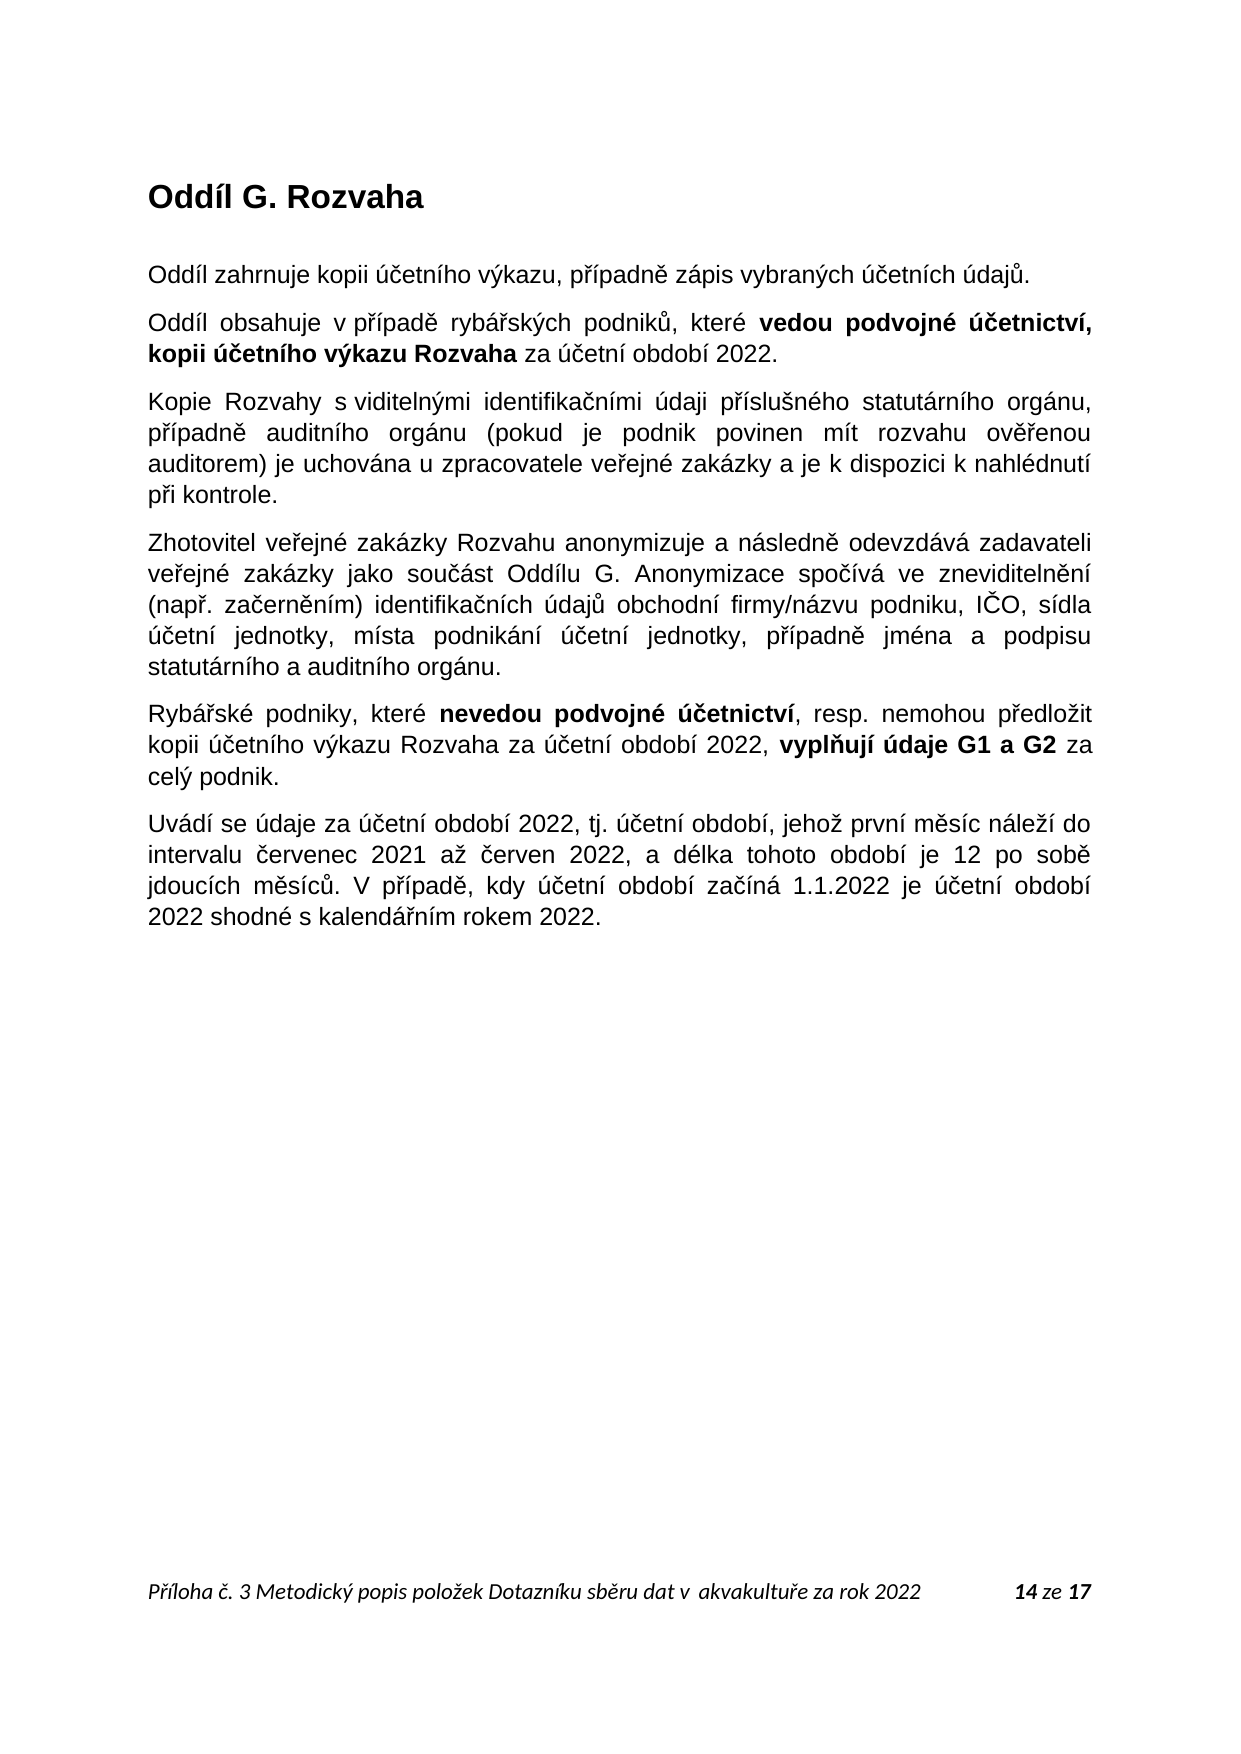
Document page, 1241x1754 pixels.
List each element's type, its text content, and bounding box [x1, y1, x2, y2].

text Kopie Rozvahy s viditelnými identifikačními údaji příslušného statutárního orgánu, případně auditního orgánu (pokud je podnik povinen mít rozvahu ověřenou auditorem) je uchována u zpracovatele veřejné zakázky a je k dispozici k nahlédnutí při kontrole. [148, 387, 1093, 508]
subtitle Oddíl G. Rozvaha [148, 177, 1092, 215]
text Oddíl obsahuje v případě rybářských podniků, které vedou podvojné účetnictví, kopii účetního výkazu Rozvaha za účetní období 2022. [148, 308, 1093, 368]
text Oddíl zahrnuje kopii účetního výkazu, případně zápis vybraných účetních údajů. [148, 260, 1093, 289]
text Uvádí se údaje za účetní období 2022, tj. účetní období, jehož první měsíc náleží do intervalu červenec 2021 až červen 2022, a délka tohoto období je 12 po sobě jdoucích měsíců. V případě, kdy účetní období začíná 1.1.2022 je účetní období 2022 shodné s kalendářním rokem 2022. [148, 809, 1092, 931]
text Zhotovitel veřejné zakázky Rozvahu anonymizuje a následně odevzdává zadavateli veřejné zakázky jako součást Oddílu G. Anonymizace spočívá ve zneviditelnění (např. začerněním) identifikačních údajů obchodní firmy/názvu podniku, IČO, sídla účetní jednotky, místa podnikání účetní jednotky, případně jména a podpisu statutárního a auditního orgánu. [148, 527, 1093, 680]
text Rybářské podniky, které nevedou podvojné účetnictví, resp. nemohou předložit kopii účetního výkazu Rozvaha za účetní období 2022, vyplňují údaje G1 a G2 za celý podnik. [148, 699, 1093, 790]
